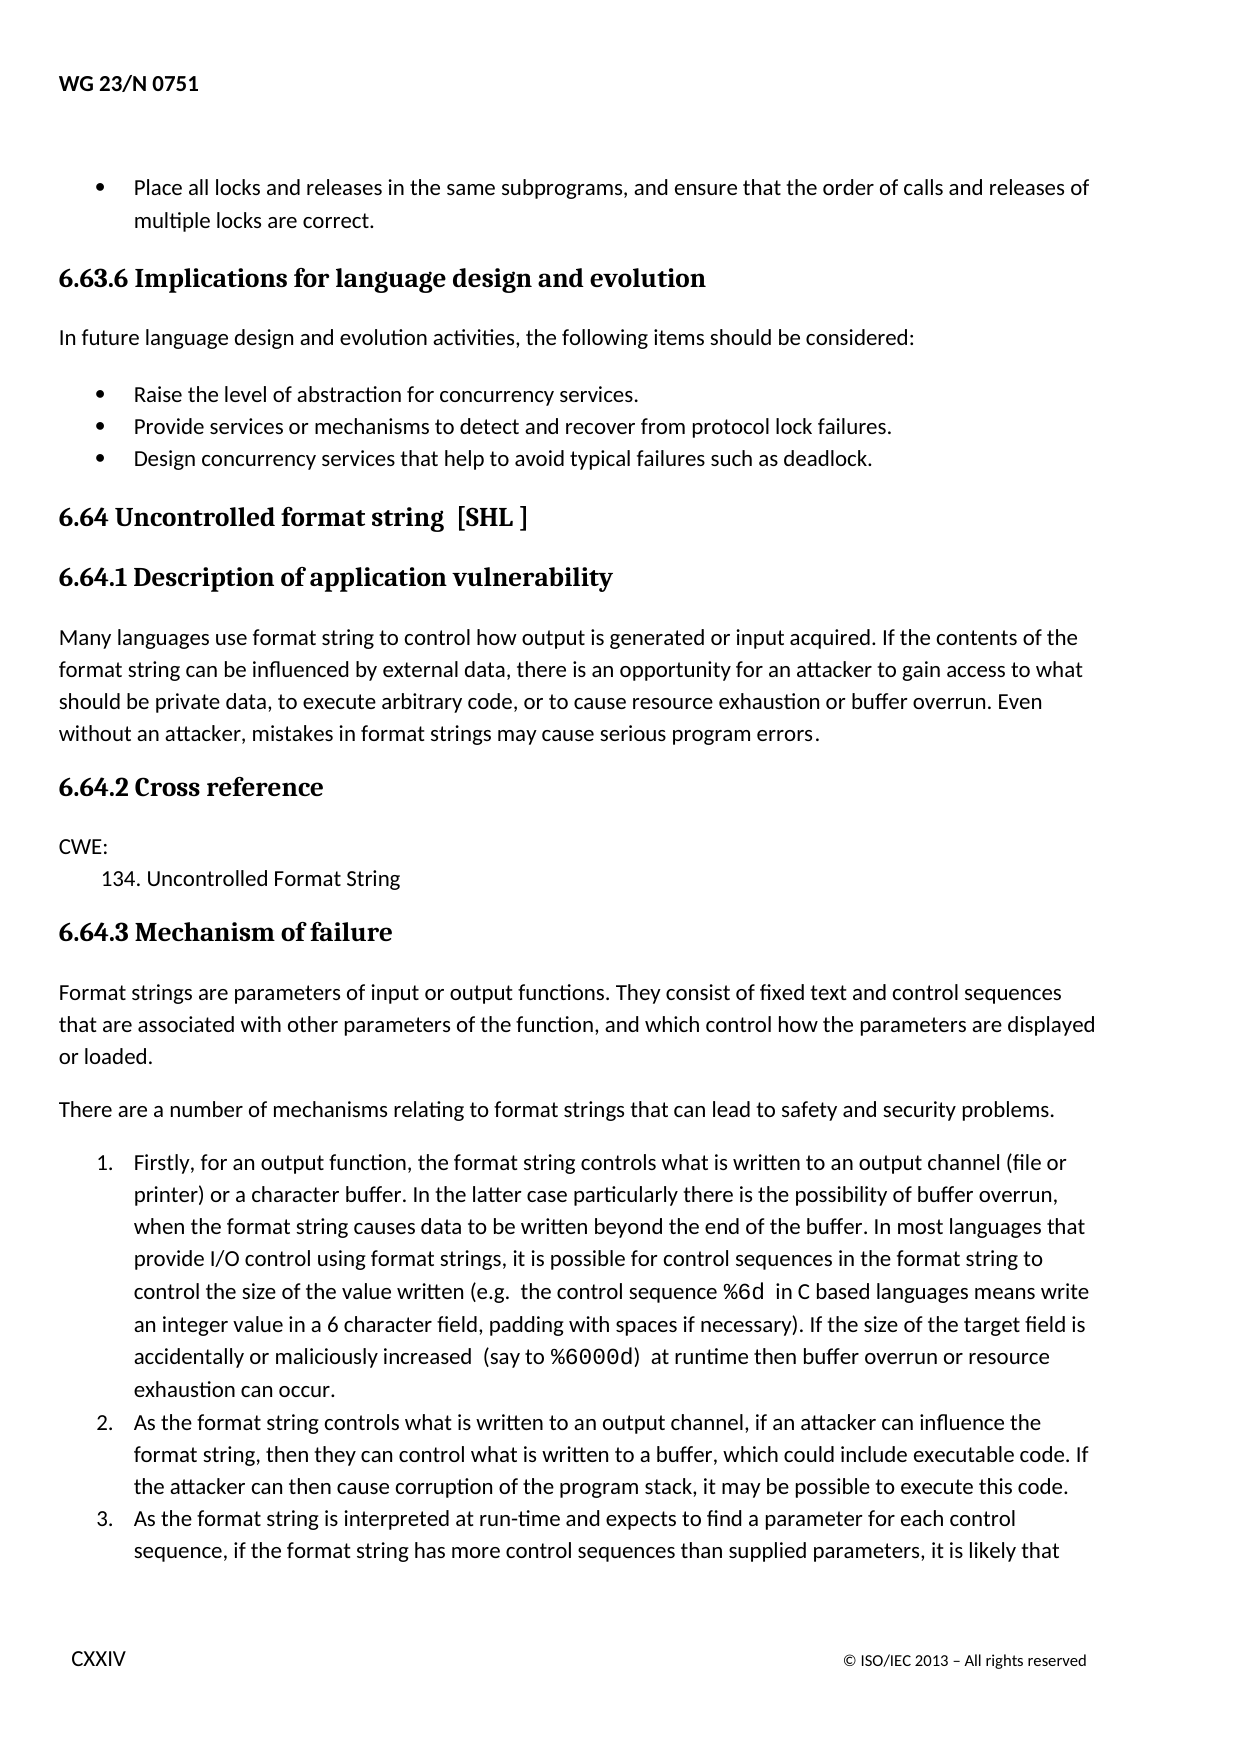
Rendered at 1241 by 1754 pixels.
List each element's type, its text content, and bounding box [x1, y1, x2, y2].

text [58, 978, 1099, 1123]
list Provide services or mechanisms to detect and recover from protocol lock failures. [96, 412, 1099, 440]
list Place all locks and releases in the same subprograms, and ensure that the order of calls and releases of multiple locks are correct. [96, 173, 1099, 234]
text CWE: [58, 832, 1099, 860]
list Design concurrency services that help to avoid typical failures such as deadlock. [96, 444, 1099, 473]
subtitle 6.63.6 Implications for language design and evolution [58, 263, 1099, 294]
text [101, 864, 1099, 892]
subtitle 6.64 Uncontrolled format string [SHL ] [58, 502, 1099, 533]
list Raise the level of abstraction for concurrency services. [96, 380, 1099, 408]
subtitle 6.64.2 Cross reference [58, 772, 1099, 803]
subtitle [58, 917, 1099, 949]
subtitle 6.64.1 Description of application vulnerability [58, 562, 1099, 594]
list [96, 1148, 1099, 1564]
text In future language design and evolution activities, the following items should be considered: [58, 323, 1099, 351]
text Many languages use format string to control how output is generated or input acquired. If the contents of the format string can be influenced by external data, there is an opportunity for an attacker to gain access to what should be private data, to execute arbitrary code, or to cause resource exhaustion or buffer overrun. Even without an attacker, mistakes in format strings may cause serious program errors. [58, 623, 1099, 747]
